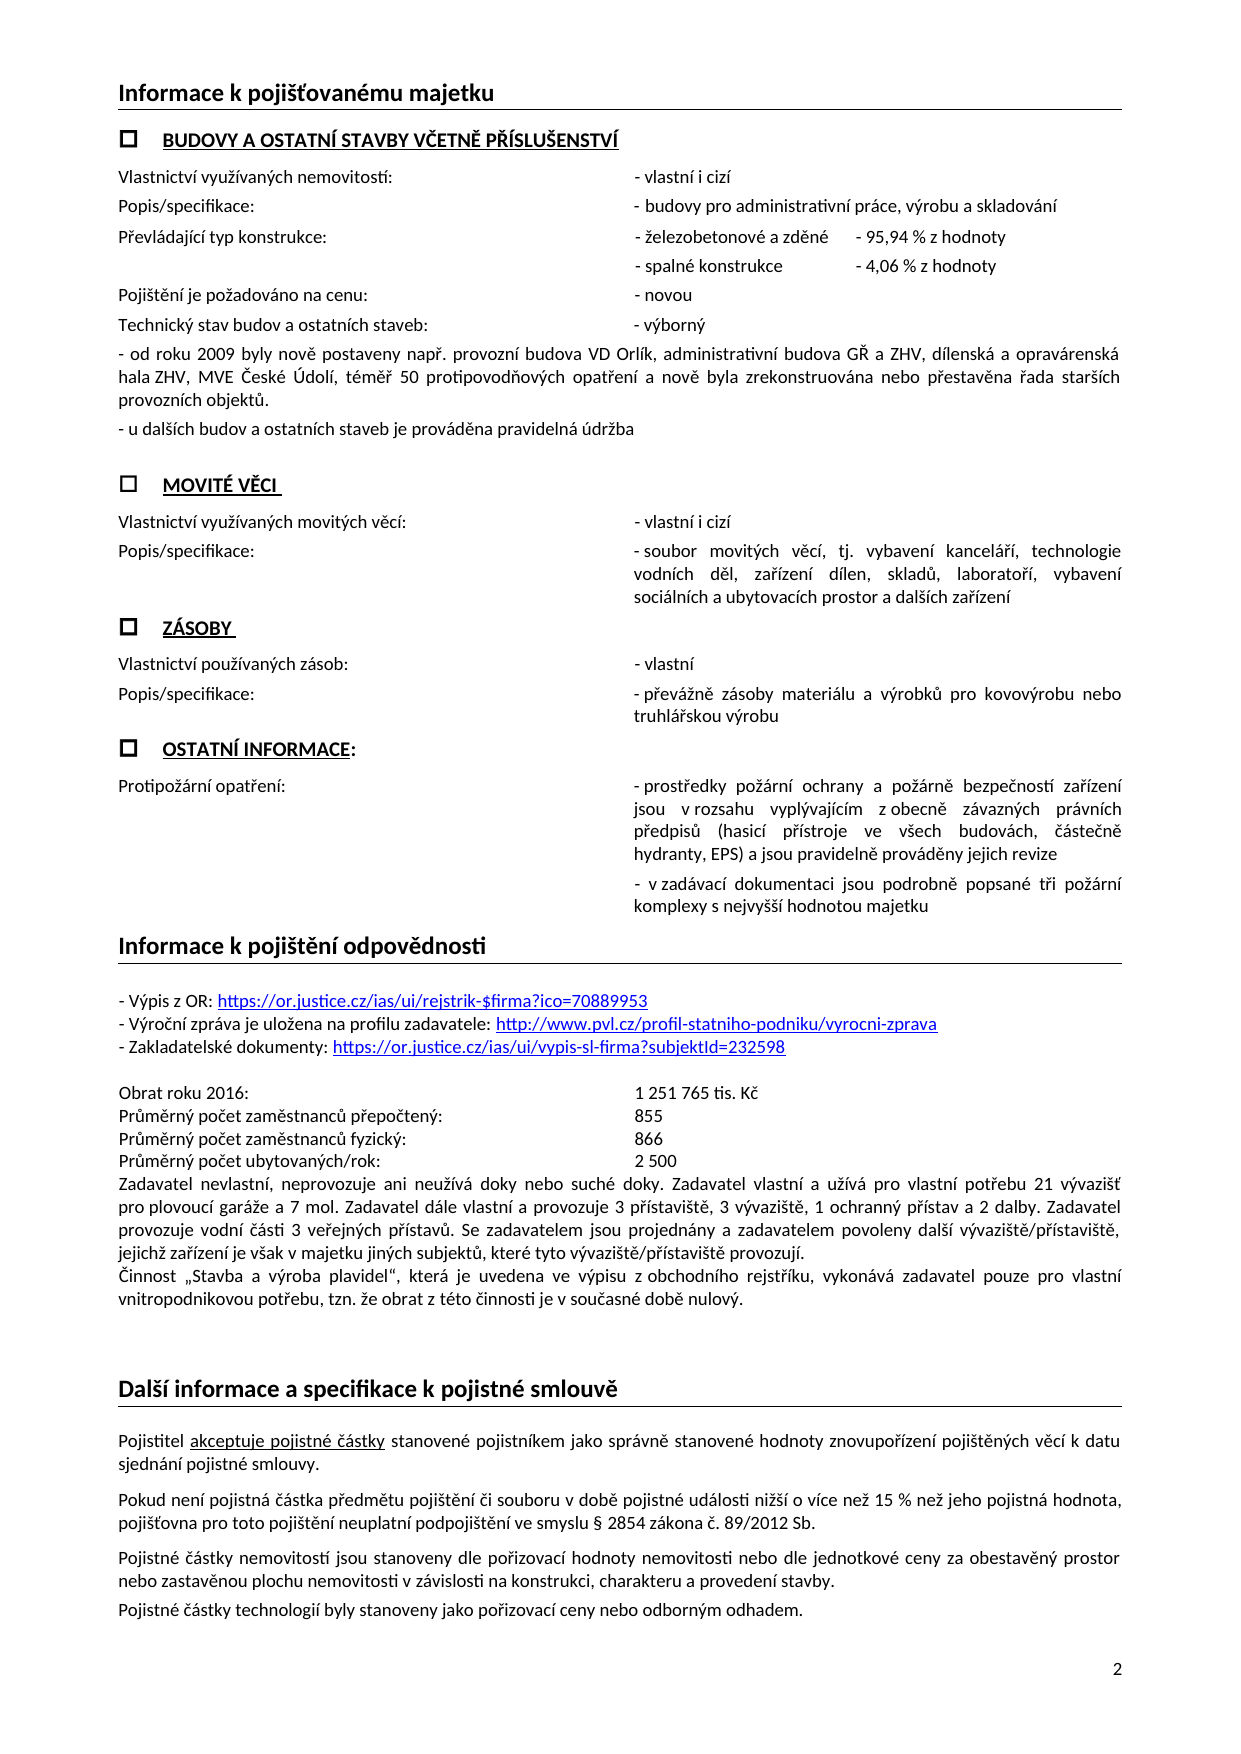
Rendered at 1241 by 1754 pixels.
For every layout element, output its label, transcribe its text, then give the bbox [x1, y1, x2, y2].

text Průměrný počet zaměstnanců fyzický: 866 [119, 1127, 1122, 1149]
text - Výpis z OR: https://or.justice.cz/ias/ui/rejstrik-$firma?ico=70889953 [119, 989, 1122, 1012]
text Popis/specifikace: - převážně zásoby materiálu a výrobků pro kovovýrobu nebo truhlářskou výrobu [118, 682, 1122, 728]
list Movité věci [118, 473, 1122, 498]
text Pojistné částky technologií byly stanoveny jako pořizovací ceny nebo odborným odhadem. [118, 1598, 1122, 1621]
subtitle Informace k pojištění odpovědnosti [118, 930, 1122, 963]
text Průměrný počet ubytovaných/rok: 2 500 [119, 1149, 1122, 1172]
text Popis/specifikace: - soubor movitých věcí, tj. vybavení kanceláří, technologie vodních děl, zařízení dílen, skladů, laboratoří, vybavení sociálních a ubytovacích prostor a dalších zařízení [118, 540, 1122, 608]
subtitle Další informace a specifikace k pojistné smlouvě [118, 1373, 1122, 1406]
text - v zadávací dokumentaci jsou podrobně popsané tři požární komplexy s nejvyšší hodnotou majetku [634, 872, 1122, 918]
text Obrat roku 2016: 1 251 765 tis. Kč [119, 1081, 1122, 1104]
text Vlastnictví používaných zásob: - vlastní [118, 653, 1122, 676]
text Vlastnictví využívaných movitých věcí: - vlastní i cizí [118, 511, 1122, 533]
text Zadavatel nevlastní, neprovozuje ani neužívá doky nebo suché doky. Zadavatel vlastní a užívá pro vlastní potřebu 21 vývazišť pro plovoucí garáže a 7 mol. Zadavatel dále vlastní a provozuje 3 přístaviště, 3 vývaziště, 1 ochranný přístav a 2 dalby. Zadavatel provozuje vodní části 3 veřejných přístavů. Se zadavatelem jsou projednány a zadavatelem povoleny další vývaziště/přístaviště, jejichž zařízení je však v majetku jiných subjektů, které tyto vývaziště/přístaviště provozují. [118, 1172, 1122, 1264]
list budovy a ostatní stavby včetně příslušenství [118, 127, 1122, 152]
text Technický stav budov a ostatních staveb: - výborný [118, 313, 1122, 336]
text Pojištění je požadováno na cenu: - novou [118, 283, 1122, 306]
text Protipožární opatření: - prostředky požární ochrany a požárně bezpečností zařízení jsou v rozsahu vyplývajícím z obecně závazných právních předpisů (hasicí přístroje ve všech budovách, částečně hydranty, EPS) a jsou pravidelně prováděny jejich revize [118, 774, 1122, 866]
text Převládající typ konstrukce: - železobetonové a zděné - 95,94 % z hodnoty [118, 225, 1122, 248]
text - od roku 2009 byly nově postaveny např. provozní budova VD Orlík, administrativní budova GŘ a ZHV, dílenská a opravárenská hala ZHV, MVE České Údolí, téměř 50 protipovodňových opatření a nově byla zrekonstruována nebo přestavěna řada starších provozních objektů. [118, 342, 1122, 411]
text Pojistitel akceptuje pojistné částky stanovené pojistníkem jako správně stanovené hodnoty znovupořízení pojištěných věcí k datu sjednání pojistné smlouvy. [118, 1430, 1122, 1476]
text Vlastnictví využívaných nemovitostí: - vlastní i cizí [118, 165, 1122, 188]
text - Výroční zpráva je uložena na profilu zadavatele: http://www.pvl.cz/profil-statniho-podniku/vyrocni-zprava [119, 1012, 1122, 1035]
text - Zakladatelské dokumenty: https://or.justice.cz/ias/ui/vypis-sl-firma?subjektId=232598 [119, 1035, 1122, 1058]
text Průměrný počet zaměstnanců přepočtený: 855 [119, 1104, 1122, 1127]
text Pojistné částky nemovitostí jsou stanoveny dle pořizovací hodnoty nemovitosti nebo dle jednotkové ceny za obestavěný prostor nebo zastavěnou plochu nemovitosti v závislosti na konstrukci, charakteru a provedení stavby. [118, 1546, 1122, 1592]
list Ostatní INFORMACE: [118, 736, 1122, 761]
text Popis/specifikace: - budovy pro administrativní práce, výrobu a skladování [118, 194, 1122, 217]
list ZÁSOBY [118, 615, 1122, 640]
text Činnost „Stavba a výroba plavidel“, která je uvedena ve výpisu z obchodního rejstříku, vykonává zadavatel pouze pro vlastní vnitropodnikovou potřebu, tzn. že obrat z této činnosti je v současné době nulový. [118, 1264, 1122, 1310]
text - spalné konstrukce - 4,06 % z hodnoty [118, 254, 1122, 277]
text - u dalších budov a ostatních staveb je prováděna pravidelná údržba [118, 417, 1122, 440]
subtitle Informace k pojišťovanému majetku [118, 77, 1122, 109]
text Pokud není pojistná částka předmětu pojištění či souboru v době pojistné události nižší o více než 15 % než jeho pojistná hodnota, pojišťovna pro toto pojištění neuplatní podpojištění ve smyslu § 2854 zákona č. 89/2012 Sb. [118, 1488, 1122, 1534]
